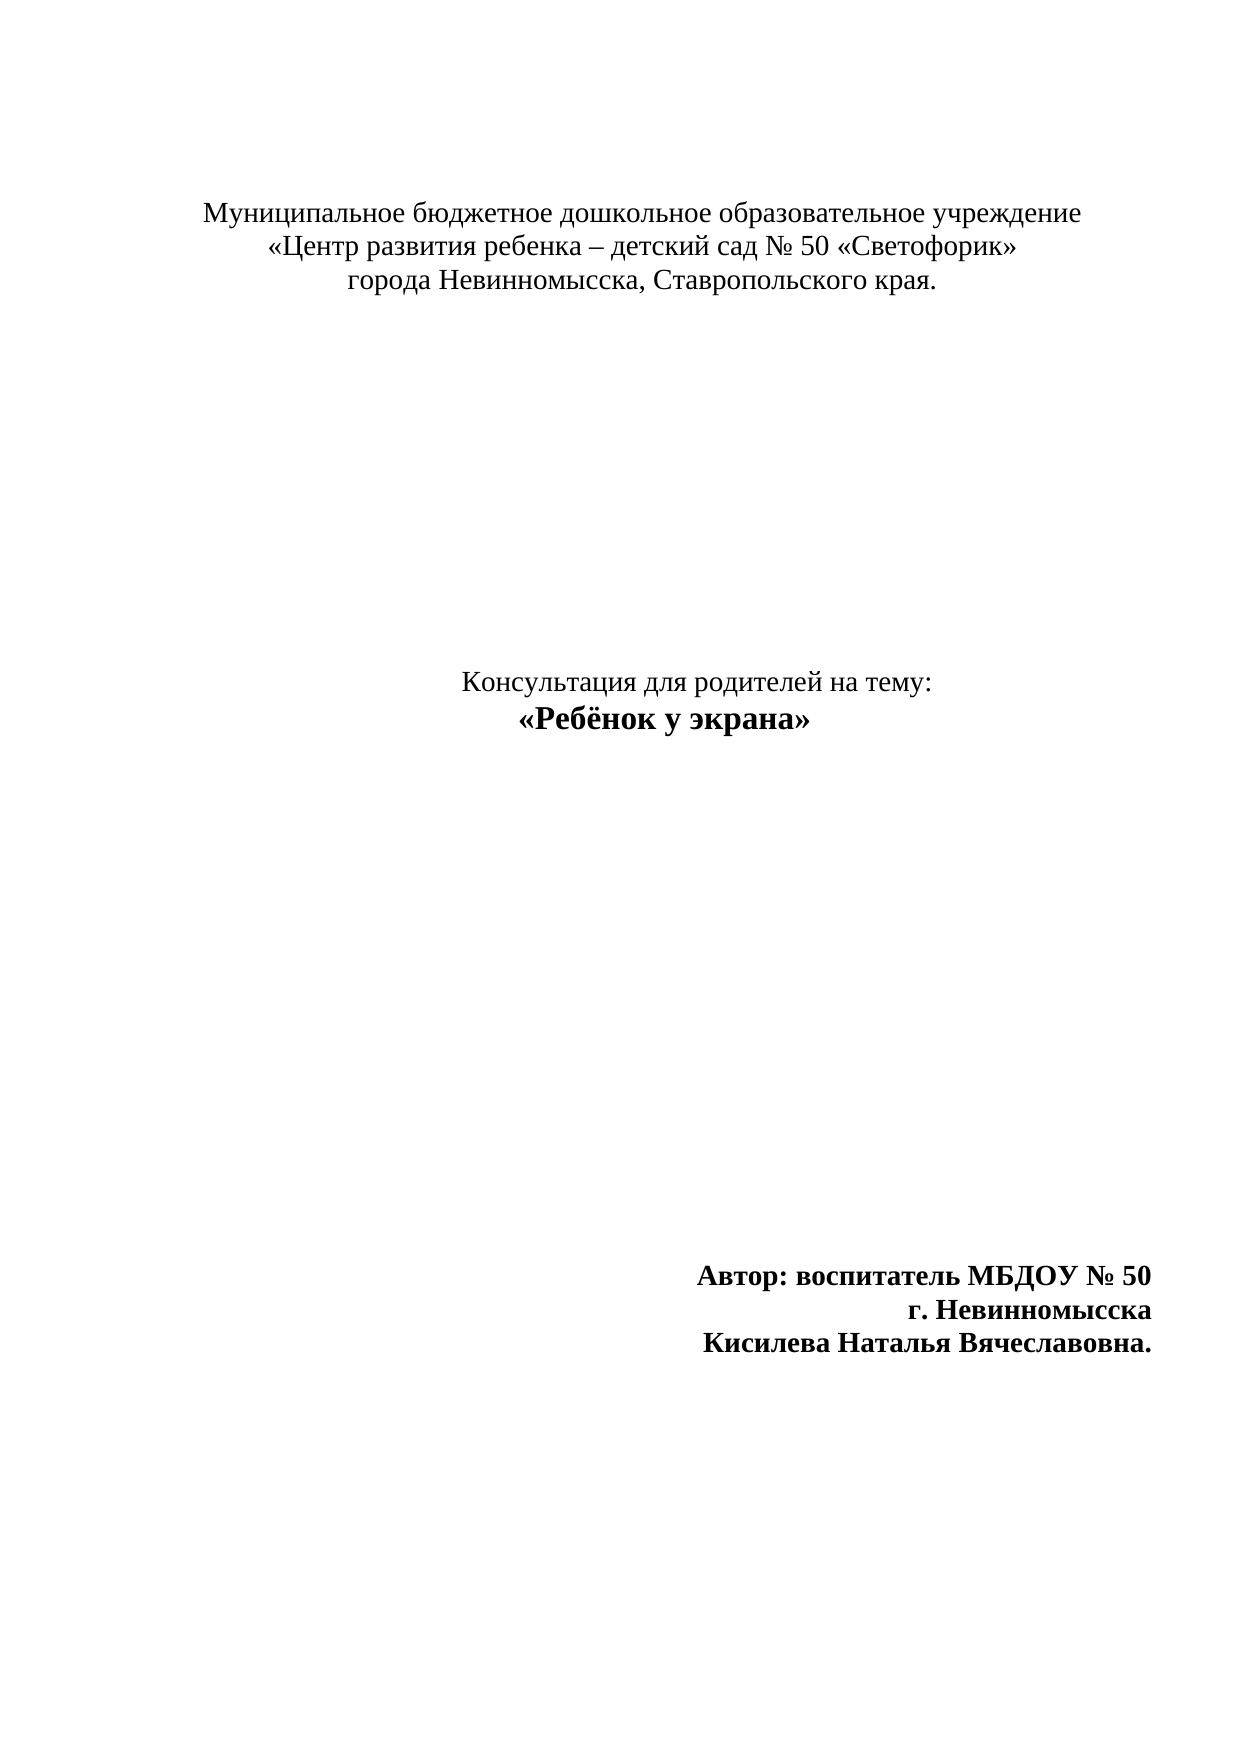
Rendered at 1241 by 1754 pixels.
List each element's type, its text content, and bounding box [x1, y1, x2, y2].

text «Центр развития ребенка – детский сад № 50 «Светофорик» [118, 228, 1152, 262]
text Консультация для родителей на тему: [118, 664, 1152, 698]
text «Ребёнок у экрана» [177, 698, 1152, 736]
text Муниципальное бюджетное дошкольное образовательное учреждение [118, 195, 1152, 228]
text Кисилева Наталья Вячеславовна. [177, 1326, 1152, 1359]
text города Невинномысска, Ставропольского края. [118, 262, 1152, 295]
text Автор: воспитатель МБДОУ № 50 [177, 1258, 1152, 1292]
text г. Невинномысска [177, 1292, 1152, 1326]
